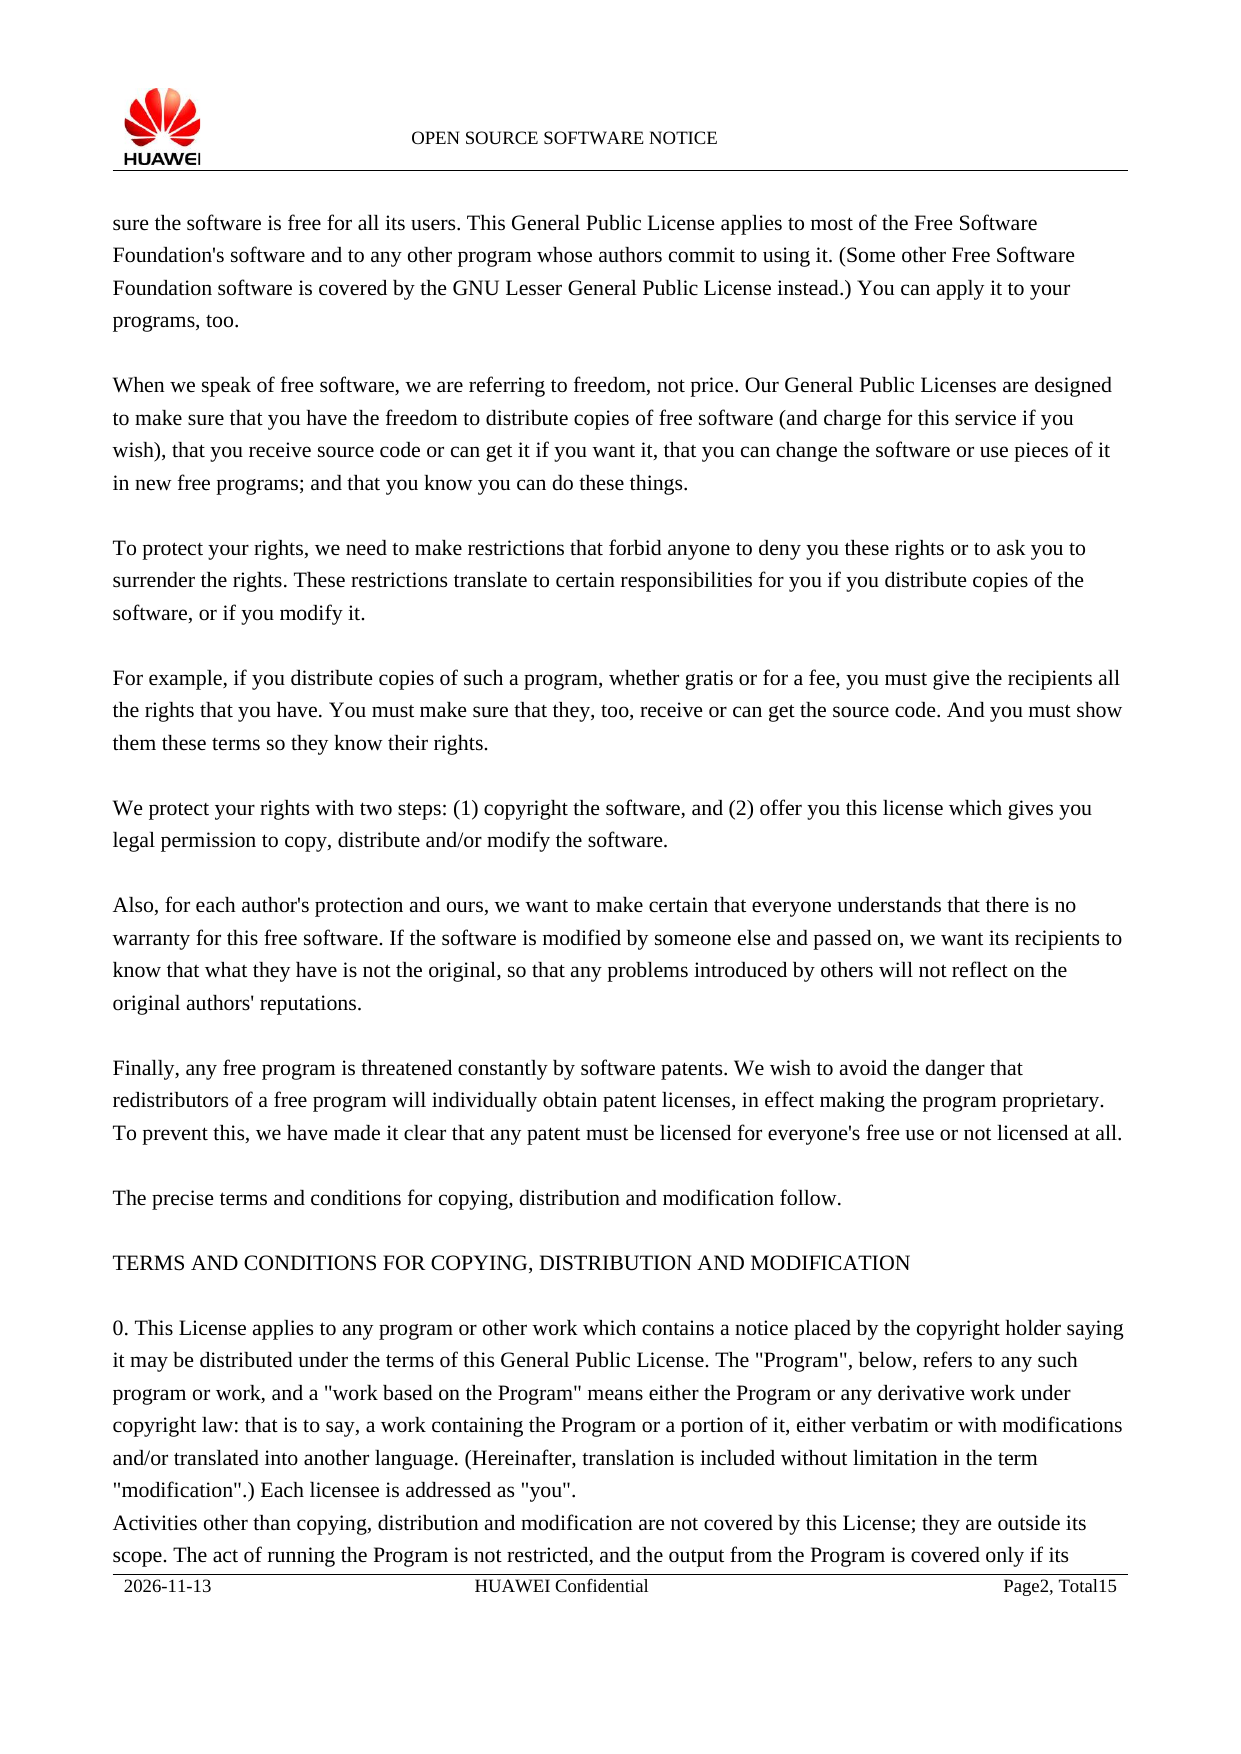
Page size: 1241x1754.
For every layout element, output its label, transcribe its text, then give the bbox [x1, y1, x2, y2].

picture [124, 88, 201, 165]
